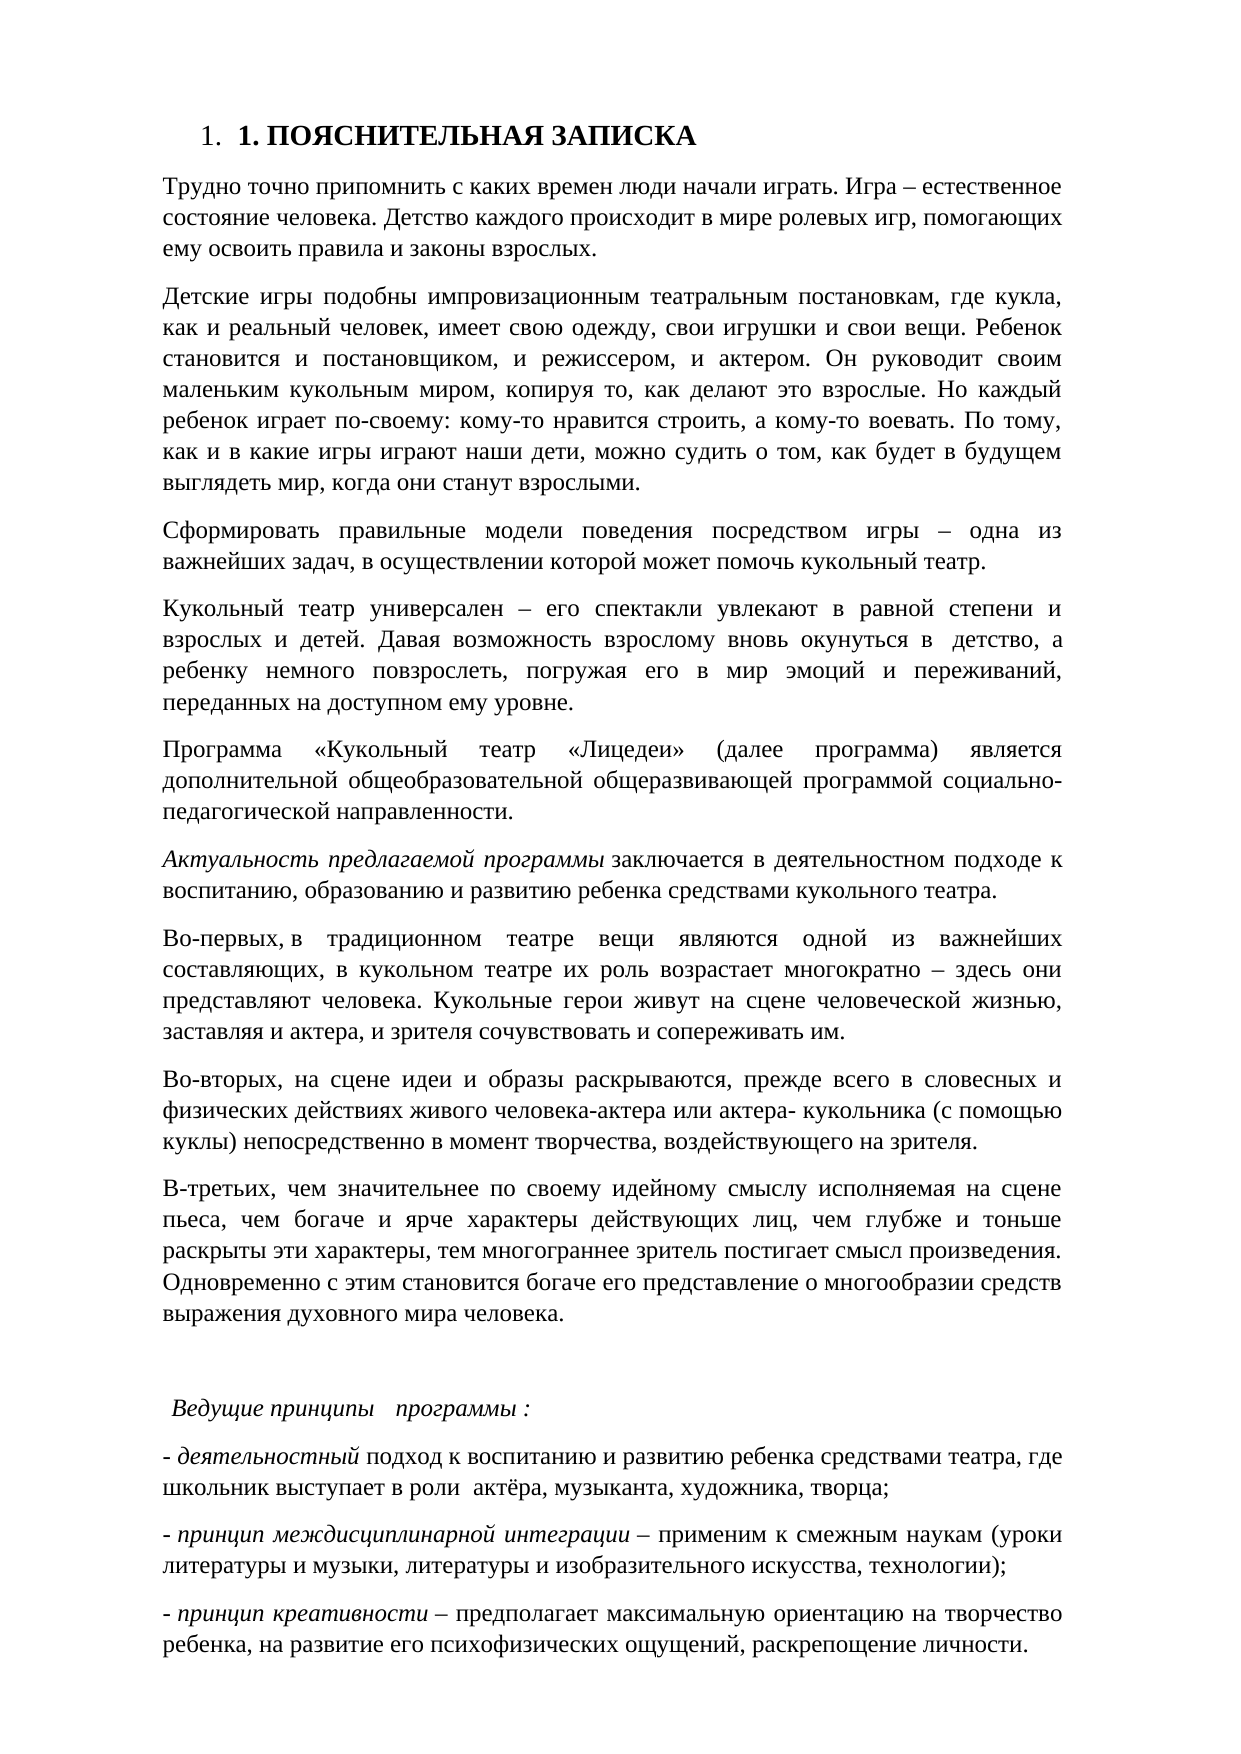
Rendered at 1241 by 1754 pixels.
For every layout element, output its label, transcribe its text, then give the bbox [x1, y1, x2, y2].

text - деятельностный подход к воспитанию и развитию ребенка средствами театра, где школьник выступает в роли актёра, музыканта, художника, творца; [162, 1441, 1063, 1501]
text В-третьих, чем значительнее по своему идейному смыслу исполняемая на сцене пьеса, чем богаче и ярче характеры действующих лиц, чем глубже и тоньше раскрыты эти характеры, тем многограннее зритель постигает смысл произведения. Одновременно с этим становится богаче его представление о многообразии средств выражения духовного мира человека. [162, 1173, 1063, 1326]
text - принцип междисциплинарной интеграции – применим к смежным наукам (уроки литературы и музыки, литературы и изобразительного искусства, технологии); [162, 1519, 1063, 1579]
text Детские игры подобны импровизационным театральным постановкам, где кукла, как и реальный человек, имеет свою одежду, свои игрушки и свои вещи. Ребенок становится и постановщиком, и режиссером, и актером. Он руководит своим маленьким кукольным миром, копируя то, как делают это взрослые. Но каждый ребенок играет по-своему: кому-то нравится строить, а кому-то воевать. По тому, как и в какие игры играют наши дети, можно судить о том, как будет в будущем выглядеть мир, когда они станут взрослыми. [162, 281, 1063, 496]
text - принцип креативности – предполагает максимальную ориентацию на творчество ребенка, на развитие его психофизических ощущений, раскрепощение личности. [162, 1598, 1063, 1658]
text Программа «Кукольный театр «Лицедеи» (далее программа) является дополнительной общеобразовательной общеразвивающей программой социально-педагогической направленности. [162, 734, 1063, 825]
text Во-первых, в традиционном театре вещи являются одной из важнейших составляющих, в кукольном театре их роль возрастает многократно – здесь они представляют человека. Кукольные герои живут на сцене человеческой жизнью, заставляя и актера, и зрителя сочувствовать и сопереживать им. [162, 923, 1063, 1045]
text Трудно точно припомнить с каких времен люди начали играть. Игра – естественное состояние человека. Детство каждого происходит в мире ролевых игр, помогающих ему освоить правила и законы взрослых. [162, 171, 1063, 262]
text Кукольный театр универсален – его спектакли увлекают в равной степени и взрослых и детей. Давая возможность взрослому вновь окунуться в детство, а ребенку немного повзрослеть, погружая его в мир эмоций и переживаний, переданных на доступном ему уровне. [162, 593, 1063, 715]
list 1. ПОЯСНИТЕЛЬНАЯ ЗАПИСКА [200, 118, 1063, 152]
text Ведущие принципы программы : [162, 1393, 1063, 1422]
text Сформировать правильные модели поведения посредством игры – одна из важнейших задач, в осуществлении которой может помочь кукольный театр. [162, 515, 1063, 574]
text Во-вторых, на сцене идеи и образы раскрываются, прежде всего в словесных и физических действиях живого человека-актера или актера- кукольника (с помощью куклы) непосредственно в момент творчества, воздействующего на зрителя. [162, 1064, 1063, 1154]
text Актуальность предлагаемой программы заключается в деятельностном подходе к воспитанию, образованию и развитию ребенка средствами кукольного театра. [162, 844, 1063, 904]
